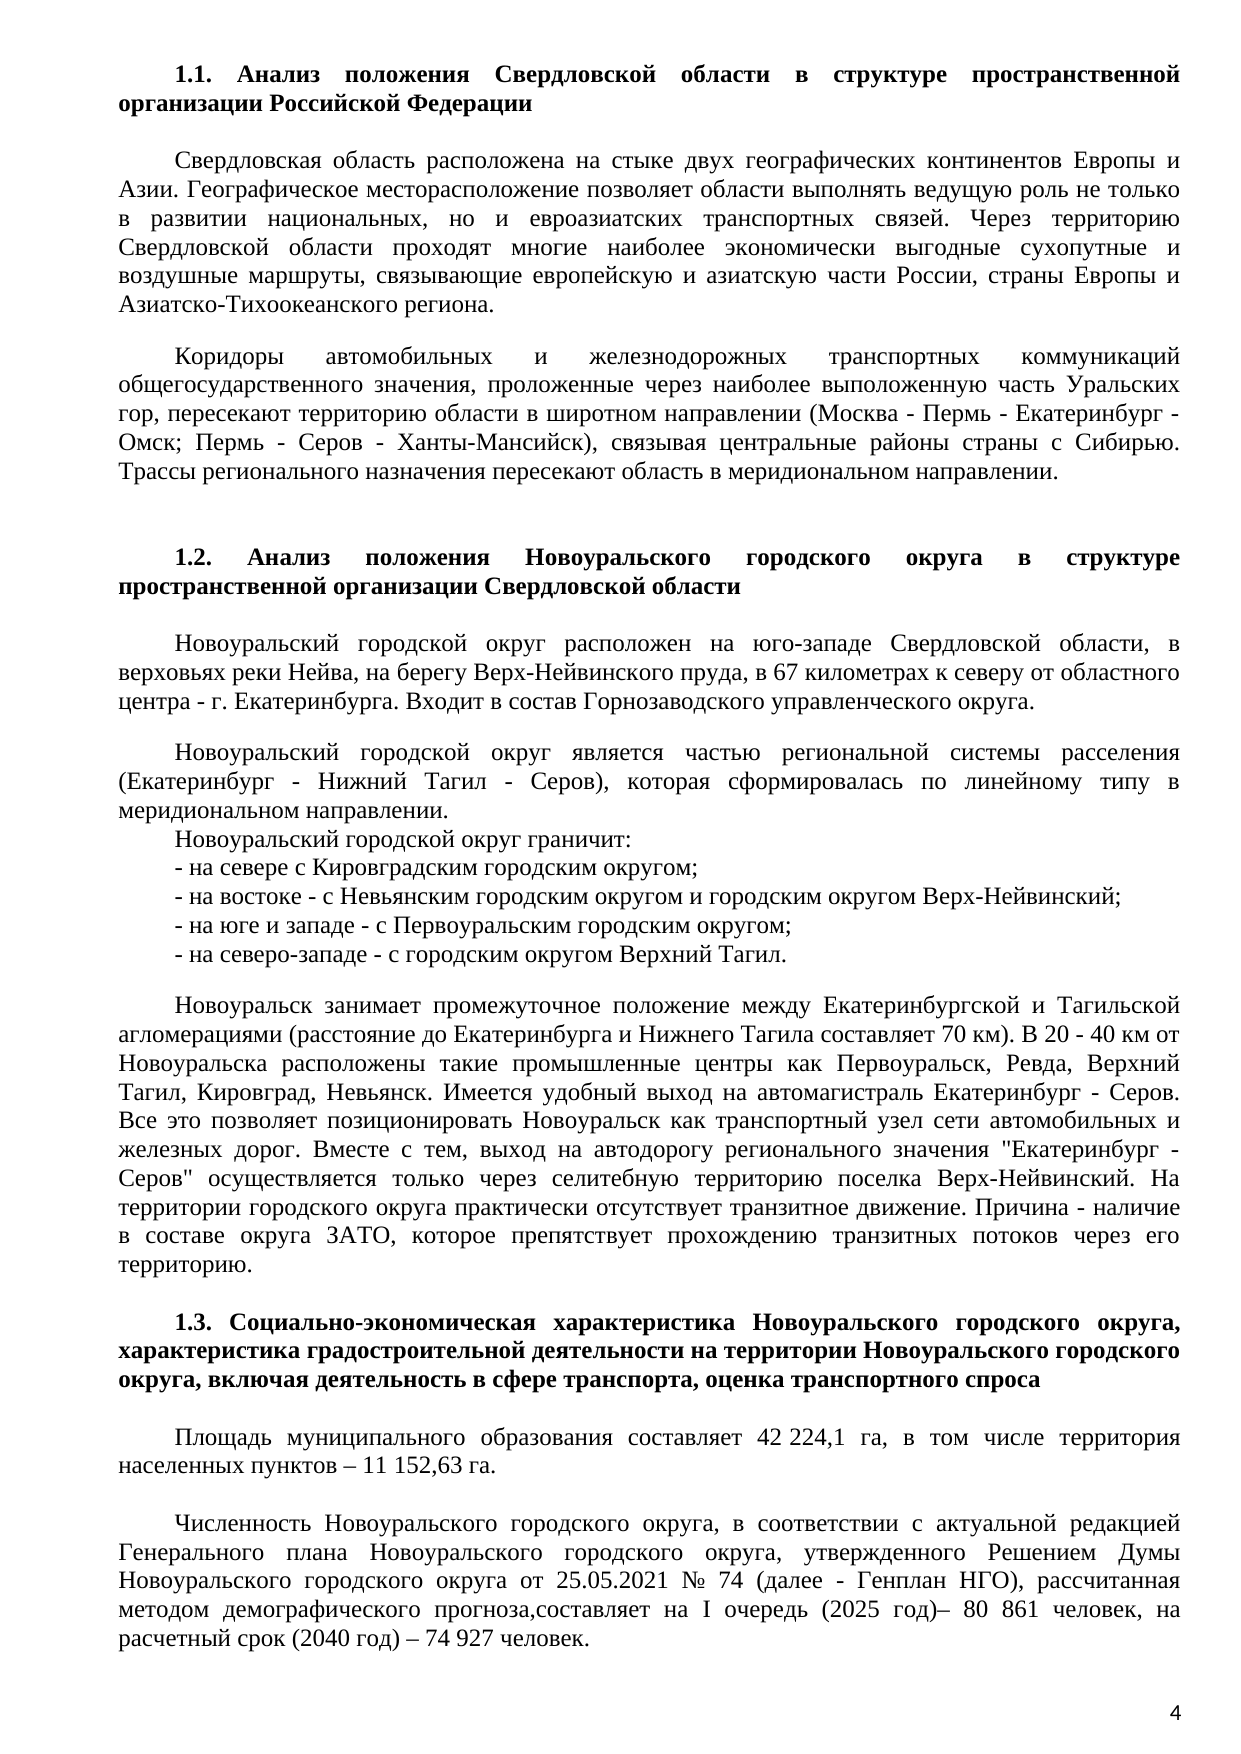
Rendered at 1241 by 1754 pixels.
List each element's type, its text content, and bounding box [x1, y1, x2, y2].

text Площадь муниципального образования составляет 42 224,1 га, в том числе территория населенных пунктов – 11 152,63 га. [118, 1422, 1181, 1479]
text Новоуральский городской округ расположен на юго-западе Свердловской области, в верховьях реки Нейва, на берегу Верх-Нейвинского пруда, в 67 километрах к северу от областного центра - г. Екатеринбурга. Входит в состав Горнозаводского управленческого округа. [118, 628, 1181, 714]
text - на севере с Кировградским городским округом; [118, 852, 1181, 881]
text - на северо-западе - с городским округом Верхний Тагил. [118, 939, 1181, 967]
text Новоуральский городской округ граничит: [118, 824, 1181, 852]
title 1.2. Анализ положения Новоуральского городского округа в структуре пространственной организации Свердловской области [118, 542, 1181, 599]
text Численность Новоуральского городского округа, в соответствии с актуальной редакцией Генерального плана Новоуральского городского округа, утвержденного Решением Думы Новоуральского городского округа от 25.05.2021 № 74 (далее - Генплан НГО), рассчитанная методом демографического прогноза,составляет на I очередь (2025 год)– 80 861 человек, на расчетный срок (2040 год) – 74 927 человек. [118, 1508, 1181, 1652]
text Новоуральский городской округ является частью региональной системы расселения (Екатеринбург - Нижний Тагил - Серов), которая сформировалась по линейному типу в меридиональном направлении. [118, 737, 1181, 824]
text Коридоры автомобильных и железнодорожных транспортных коммуникаций общегосударственного значения, проложенные через наиболее выположенную часть Уральских гор, пересекают территорию области в широтном направлении (Москва - Пермь - Екатеринбург - Омск; Пермь - Серов - Ханты-Мансийск), связывая центральные районы страны с Сибирью. Трассы регионального назначения пересекают область в меридиональном направлении. [118, 341, 1181, 484]
title 1.1. Анализ положения Свердловской области в структуре пространственной организации Российской Федерации [118, 59, 1181, 117]
text Свердловская область расположена на стыке двух географических континентов Европы и Азии. Географическое месторасположение позволяет области выполнять ведущую роль не только в развитии национальных, но и евроазиатских транспортных связей. Через территорию Свердловской области проходят многие наиболее экономически выгодные сухопутные и воздушные маршруты, связывающие европейскую и азиатскую части России, страны Европы и Азиатско-Тихоокеанского региона. [118, 145, 1181, 318]
text - на востоке - с Невьянским городским округом и городским округом Верх-Нейвинский; [118, 881, 1181, 910]
title 1.3. Социально-экономическая характеристика Новоуральского городского округа, характеристика градостроительной деятельности на территории Новоуральского городского округа, включая деятельность в сфере транспорта, оценка транспортного спроса [118, 1307, 1181, 1393]
text Новоуральск занимает промежуточное положение между Екатеринбургской и Тагильской агломерациями (расстояние до Екатеринбурга и Нижнего Тагила составляет 70 км). В 20 - 40 км от Новоуральска расположены такие промышленные центры как Первоуральск, Ревда, Верхний Тагил, Кировград, Невьянск. Имеется удобный выход на автомагистраль Екатеринбург - Серов. Все это позволяет позиционировать Новоуральск как транспортный узел сети автомобильных и железных дорог. Вместе с тем, выход на автодорогу регионального значения "Екатеринбург - Серов" осуществляется только через селитебную территорию поселка Верх-Нейвинский. На территории городского округа практически отсутствует транзитное движение. Причина - наличие в составе округа ЗАТО, которое препятствует прохождению транзитных потоков через его территорию. [118, 990, 1181, 1278]
text - на юге и западе - с Первоуральским городским округом; [118, 910, 1181, 939]
